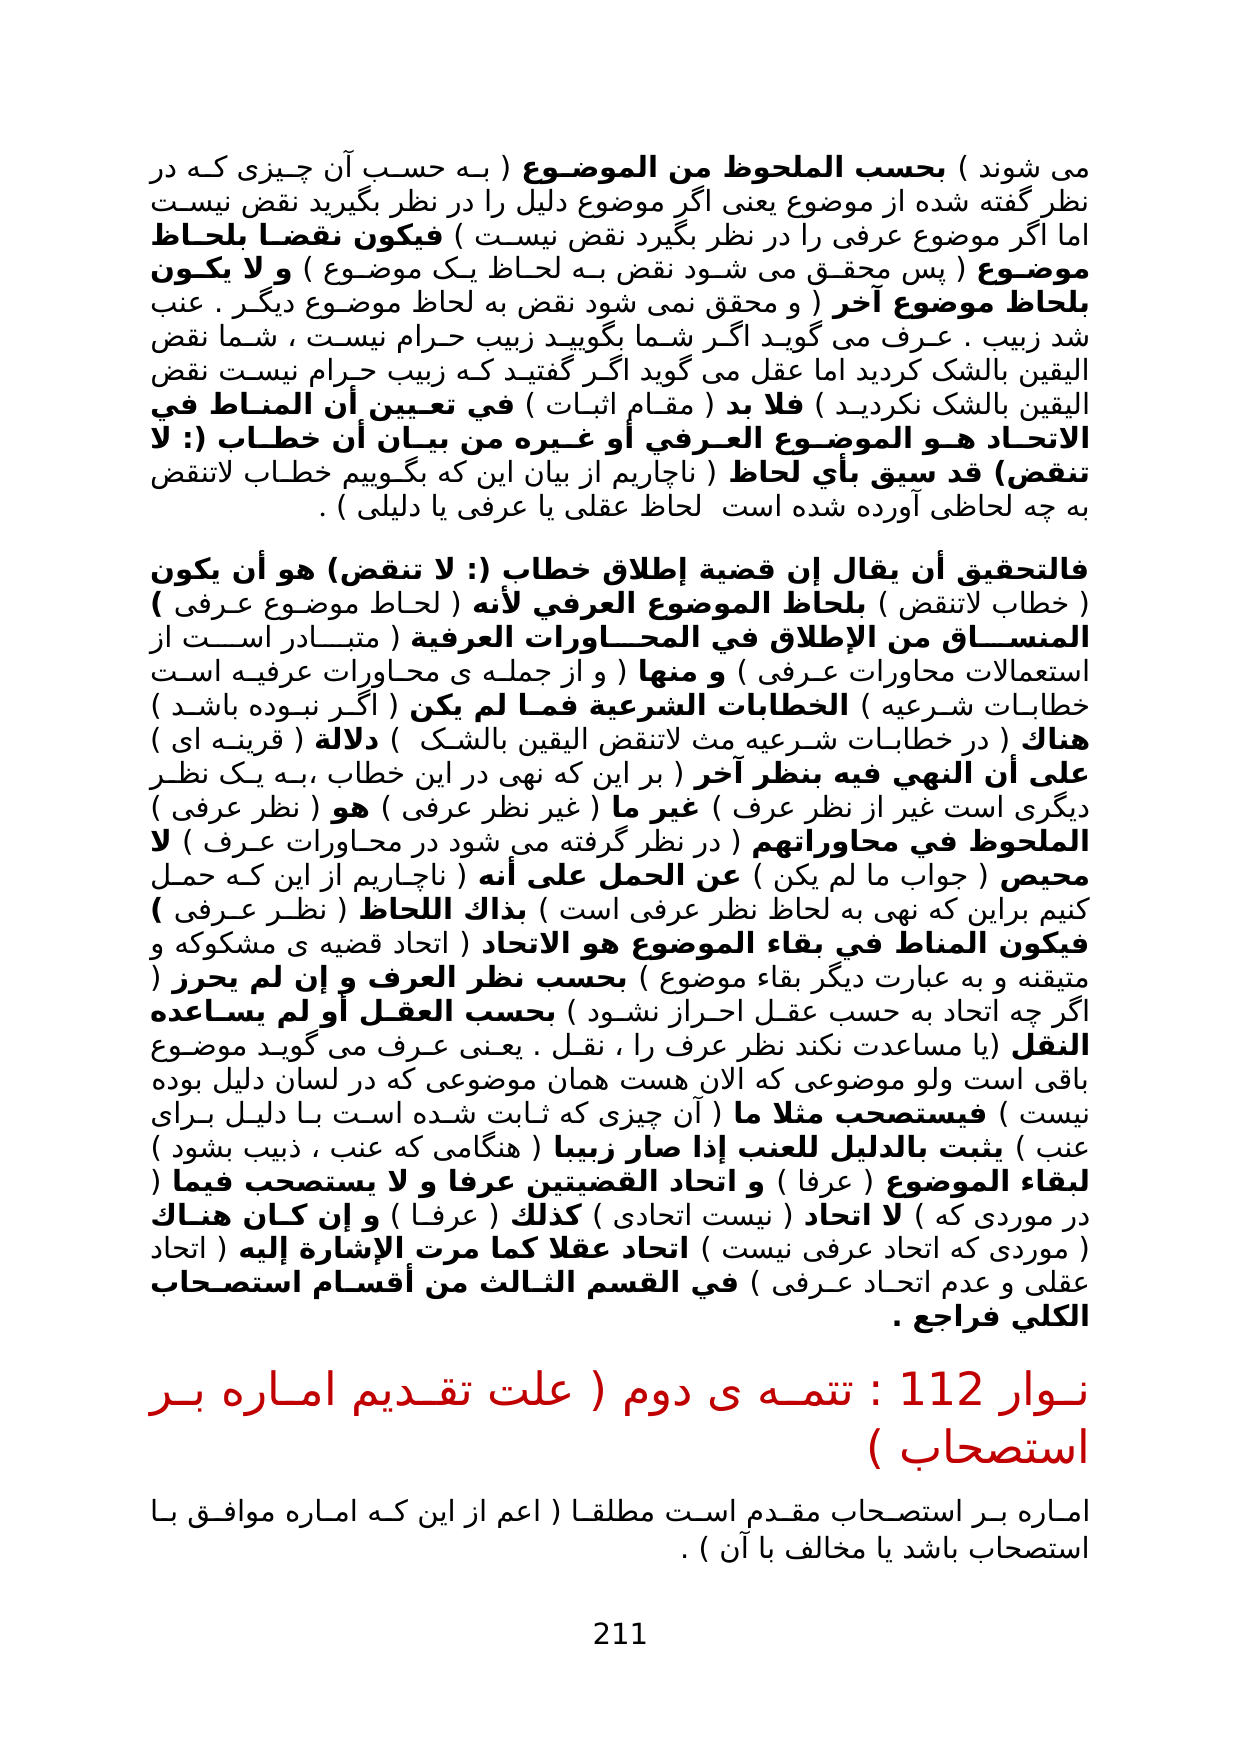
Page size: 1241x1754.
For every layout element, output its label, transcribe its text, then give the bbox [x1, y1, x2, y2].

text و لا يخفى ( مقدمه برای مقام اثبات – کی باید بگوید این جا نقض است پس لاتنقض ؟ عرف چون این خطاب ، خطاب به عرف است . حالا که عرف باشد این را بگوید ، چه کسی باید بگوید موضوع باقی است ؟ عرف باید بگوید . ) أن النقض و عدمه ( نقض و عدم نقض ) حقيقة يختلف ( حقیقتا مختلف می شوند ) بحسب الملحوظ من الموضوع ( به حسب آن چیزی که در نظر گفته شده از موضوع یعنی اگر موضوع دلیل را در نظر بگیرید نقض نیست اما اگر موضوع عرفی را در نظر بگیرد نقض نیست ) فيكون نقضا بلحاظ موضوع ( پس محقق می شود نقض به لحاظ یک موضوع ) و لا يكون بلحاظ موضوع آخر ( و محقق نمی شود نقض به لحاظ موضوع دیگر . عنب شد زبیب . عرف می گوید اگر شما بگویید زبیب حرام نیست ، شما نقض الیقین بالشک کردید اما عقل می گوید اگر گفتید که زبیب حرام نیست نقض الیقین بالشک نکردید ) فلا بد ( مقام اثبات ) في تعيين أن المناط في الاتحاد هو الموضوع العرفي أو غيره من بيان أن خطاب (: لا تنقض) قد سيق بأي لحاظ ( ناچاریم از بیان این که بگوییم خطاب لاتنقض به چه لحاظی آورده شده است لحاظ عقلی یا عرفی یا دلیلی ) . [150, 756, 1090, 1266]
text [150, 150, 1090, 727]
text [150, 1295, 1090, 1601]
